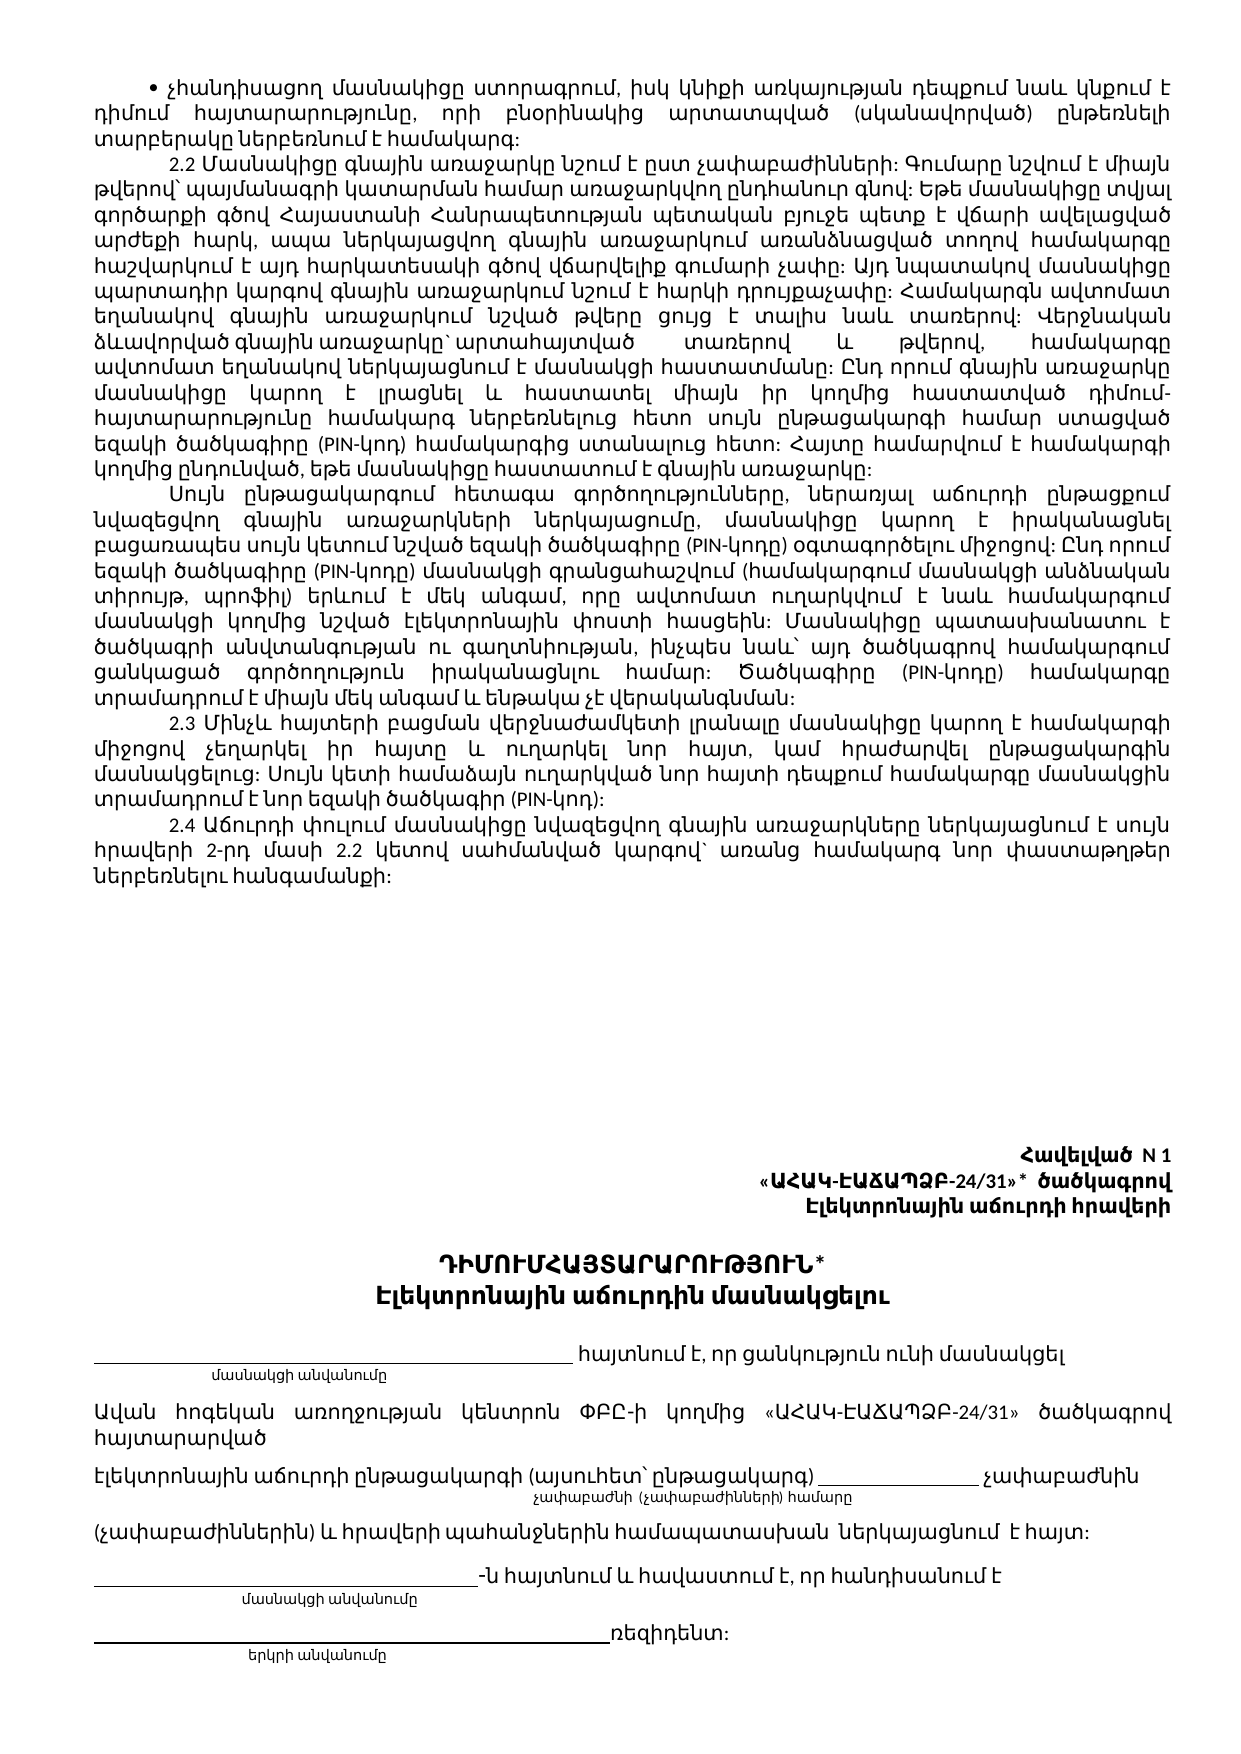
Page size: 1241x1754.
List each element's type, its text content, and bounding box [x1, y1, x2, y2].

text 2.4 Աճուրդի փուլում մասնակիցը նվազեցվող գնային առաջարկները ներկայացնում է սույն հրավերի 2-րդ մասի 2.2 կետով սահմանված կարգով` առանց համակարգ նոր փաստաթղթեր ներբեռնելու հանգամանքի: [94, 812, 1171, 888]
text մասնակցի անվանումը [94, 1366, 1171, 1397]
text ԴԻՄՈՒՄՀԱՅՏԱՐԱՐՈՒԹՅՈՒՆ* [94, 1249, 1171, 1280]
text «ԱՀԱԿ-ԷԱՃԱՊՁԲ-24/31»* ծածկագրով [94, 1168, 1171, 1193]
text (չափաբաժիններին) և հրավերի պահանջներին համապատասխան ներկայացնում է հայտ: [94, 1519, 1171, 1544]
text ռեզիդենտ: [94, 1621, 1171, 1646]
text Սույն ընթացակարգում հետագա գործողությունները, ներառյալ աճուրդի ընթացքում նվազեցվող գնային առաջարկների ներկայացումը, մասնակիցը կարող է իրականացնել բացառապես սույն կետում նշված եզակի ծածկագիրը (PIN-կոդը) օգտագործելու միջոցով: Ընդ որում եզակի ծածկագիրը (PIN-կոդը) մասնակցի գրանցահաշվում (համակարգում մասնակցի անձնական տիրույթ, պրոֆիլ) երևում է մեկ անգամ, որը ավտոմատ ուղարկվում է նաև համակարգում մասնակցի կողմից նշված էլեկտրոնային փոստի հասցեին: Մասնակիցը պատասխանատու է ծածկագրի անվտանգության ու գաղտնիության, ինչպես նաև՝ այդ ծածկագրով համակարգում ցանկացած գործողություն իրականացնլու համար: Ծածկագիրը (PIN-կոդը) համակարգը տրամադրում է միայն մեկ անգամ և ենթակա չէ վերականգնման: [94, 482, 1171, 710]
subtitle Էլեկտրոնային աճուրդին մասնակցելու [94, 1280, 1171, 1310]
text չափաբաժնի (չափաբաժինների) համարը [94, 1488, 1171, 1519]
text 2.3 Մինչև հայտերի բացման վերջնաժամկետի լրանալը մասնակիցը կարող է համակարգի միջոցով չեղարկել իր հայտը և ուղարկել նոր հայտ, կամ հրաժարվել ընթացակարգին մասնակցելուց: Սույն կետի համաձայն ուղարկված նոր հայտի դեպքում համակարգը մասնակցին տրամադրում է նոր եզակի ծածկագիր (PIN-կոդ): [94, 710, 1171, 812]
text հայտնում է, որ ցանկություն ունի մասնակցել [94, 1341, 1171, 1366]
text մասնակցի անվանումը [94, 1590, 1171, 1621]
text երկրի անվանումը [94, 1646, 1171, 1677]
text էլեկտրոնային աճուրդի ընթացակարգի (այսուհետ՝ ընթացակարգ) չափաբաժնին [94, 1463, 1171, 1488]
text Էլեկտրոնային աճուրդի հրավերի [94, 1193, 1171, 1219]
text Հավելված N 1 [94, 1142, 1171, 1168]
text -ն հայտնում և հավաստում է, որ հանդիսանում է [94, 1559, 1171, 1590]
list չհանդիսացող մասնակիցը ստորագրում, իսկ կնիքի առկայության դեպքում նաև կնքում է դիմում հայտարարությունը, որի բնօրինակից արտատպված (սկանավորված) ընթեռնելի տարբերակը ներբեռնում է համակարգ: [94, 75, 1171, 151]
text 2.2 Մասնակիցը գնային առաջարկը նշում է ըստ չափաբաժինների: Գումարը նշվում է միայն թվերով՝ պայմանագրի կատարման համար առաջարկվող ընդհանուր գնով: Եթե մասնակիցը տվյալ գործարքի գծով Հայաստանի Հանրապետության պետական բյուջե պետք է վճարի ավելացված արժեքի հարկ, ապա ներկայացվող գնային առաջարկում առանձնացված տողով համակարգը հաշվարկում է այդ հարկատեսակի գծով վճարվելիք գումարի չափը: Այդ նպատակով մասնակիցը պարտադիր կարգով գնային առաջարկում նշում է հարկի դրույքաչափը: Համակարգն ավտոմատ եղանակով գնային առաջարկում նշված թվերը ցույց է տալիս նաև տառերով: Վերջնական ձևավորված գնային առաջարկը` արտահայտված տառերով և թվերով, համակարգը ավտոմատ եղանակով ներկայացնում է մասնակցի հաստատմանը: Ընդ որում գնային առաջարկը մասնակիցը կարող է լրացնել և հաստատել միայն իր կողմից հաստատված դիմում-հայտարարությունը համակարգ ներբեռնելուց հետո սույն ընթացակարգի համար ստացված եզակի ծածկագիրը (PIN-կոդ) համակարգից ստանալուց հետո: Հայտը համարվում է համակարգի կողմից ընդունված, եթե մասնակիցը հաստատում է գնային առաջարկը: [94, 151, 1171, 482]
text Ավան հոգեկան առողջության կենտրոն ՓԲԸ-ի կողմից «ԱՀԱԿ-ԷԱՃԱՊՁԲ-24/31» ծածկագրով հայտարարված [94, 1397, 1171, 1450]
